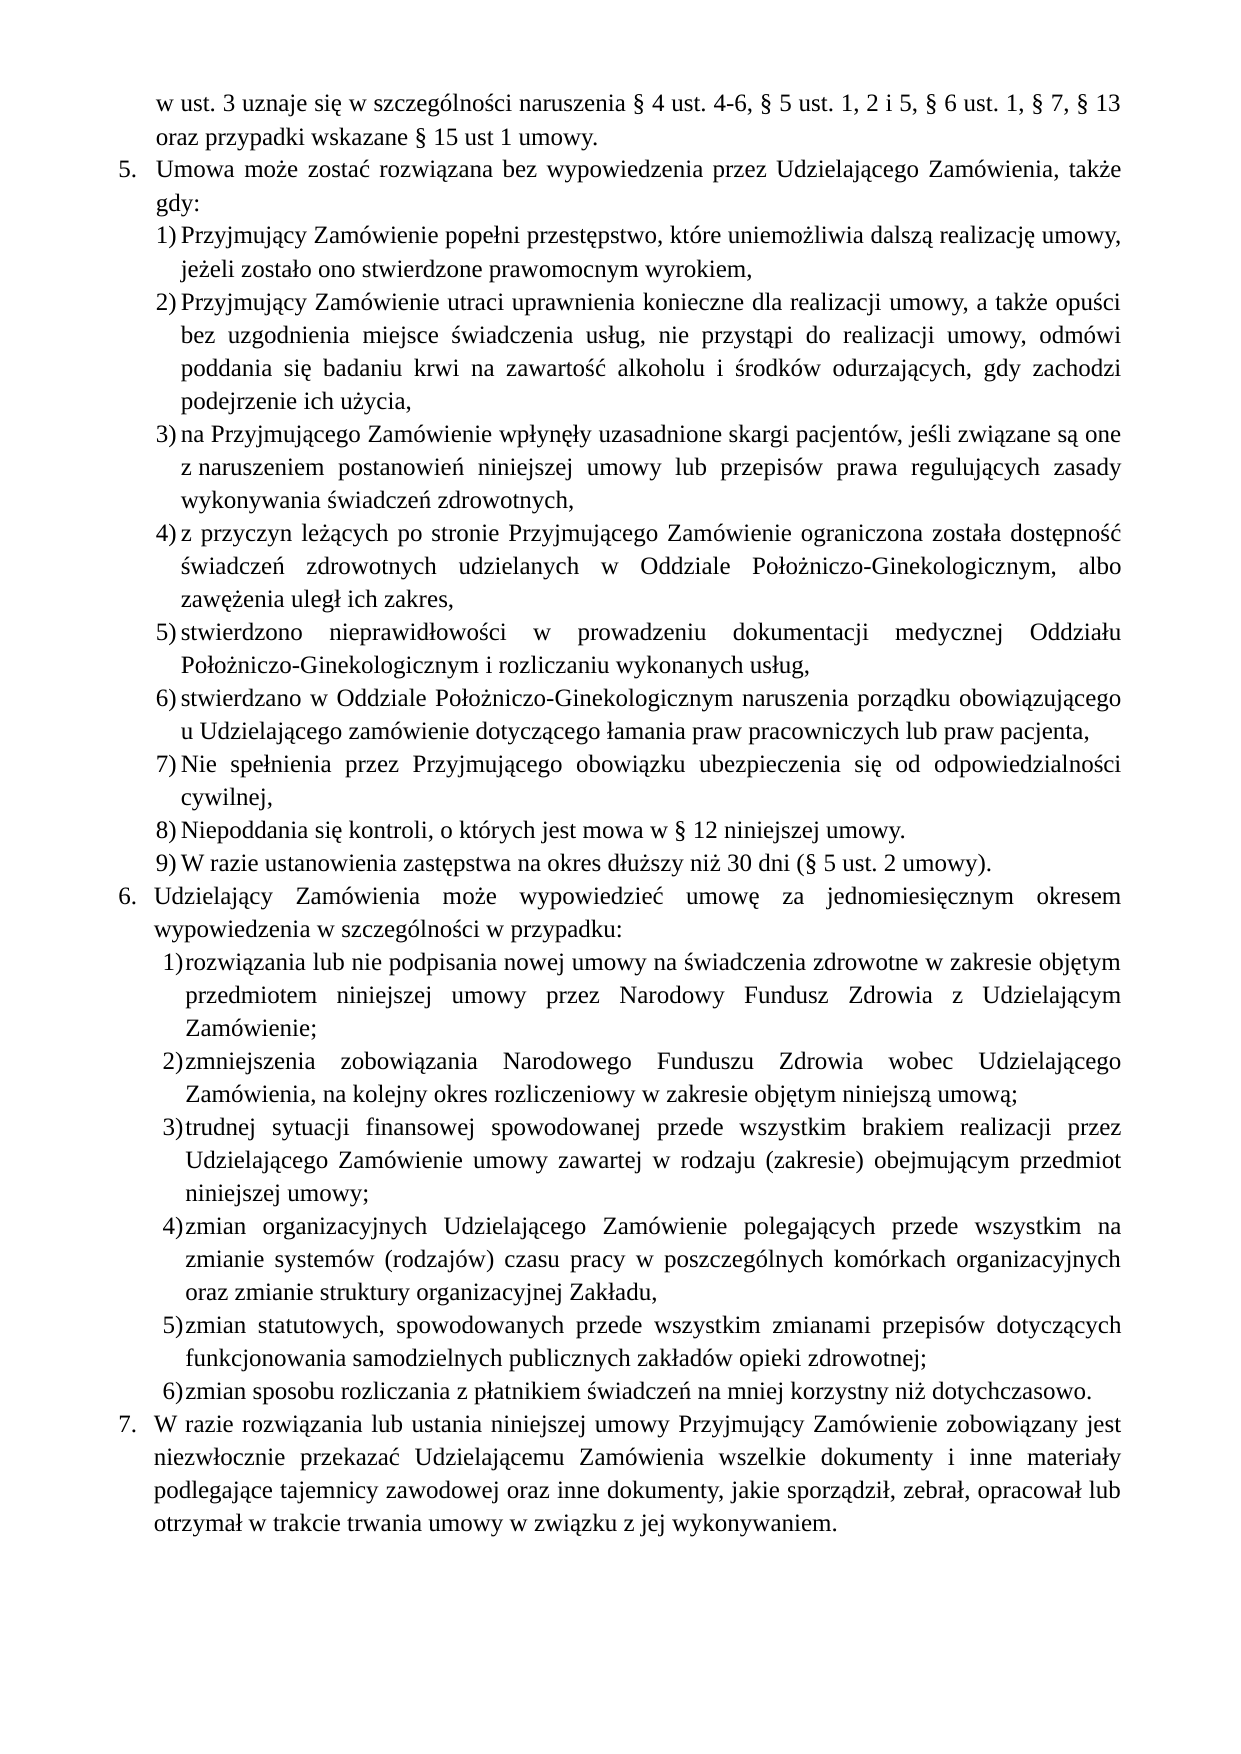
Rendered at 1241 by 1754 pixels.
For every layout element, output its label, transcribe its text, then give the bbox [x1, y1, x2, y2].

list Przyjmujący Zamówienie utraci uprawnienia konieczne dla realizacji umowy, a także opuści bez uzgodnienia miejsce świadczenia usług, nie przystąpi do realizacji umowy, odmówi poddania się badaniu krwi na zawartość alkoholu i środków odurzających, gdy zachodzi podejrzenie ich użycia, [156, 287, 1122, 414]
list rozwiązania lub nie podpisania nowej umowy na świadczenia zdrowotne w zakresie objętym przedmiotem niniejszej umowy przez Narodowy Fundusz Zdrowia z Udzielającym Zamówienie; [162, 947, 1122, 1042]
list stwierdzono nieprawidłowości w prowadzeniu dokumentacji medycznej Oddziału Położniczo-Ginekologicznym i rozliczaniu wykonanych usług, [156, 617, 1122, 679]
list W razie rozwiązania lub ustania niniejszej umowy Przyjmujący Zamówienie zobowiązany jest niezwłocznie przekazać Udzielającemu Zamówienia wszelkie dokumenty i inne materiały podlegające tajemnicy zawodowej oraz inne dokumenty, jakie sporządził, zebrał, opracował lub otrzymał w trakcie trwania umowy w związku z jej wykonywaniem. [118, 1409, 1122, 1537]
list Nie spełnienia przez Przyjmującego obowiązku ubezpieczenia się od odpowiedzialności cywilnej, [156, 749, 1122, 811]
list zmian organizacyjnych Udzielającego Zamówienie polegających przede wszystkim na zmianie systemów (rodzajów) czasu pracy w poszczególnych komórkach organizacyjnych oraz zmianie struktury organizacyjnej Zakładu, [162, 1211, 1122, 1306]
list Przyjmujący Zamówienie popełni przestępstwo, które uniemożliwia dalszą realizację umowy, jeżeli zostało ono stwierdzone prawomocnym wyrokiem, [156, 221, 1122, 282]
list z przyczyn leżących po stronie Przyjmującego Zamówienie ograniczona została dostępność świadczeń zdrowotnych udzielanych w Oddziale Położniczo-Ginekologicznym, albo zawężenia uległ ich zakres, [156, 518, 1122, 613]
list zmian sposobu rozliczania z płatnikiem świadczeń na mniej korzystny niż dotychczasowo. [162, 1376, 1122, 1405]
list W razie ustanowienia zastępstwa na okres dłuższy niż 30 dni (§ 5 ust. 2 umowy). [156, 848, 1122, 877]
list Udzielający Zamówienia może wypowiedzieć umowę za jednomiesięcznym okresem wypowiedzenia w szczególności w przypadku: [118, 881, 1122, 943]
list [118, 88, 1122, 150]
list Umowa może zostać rozwiązana bez wypowiedzenia przez Udzielającego Zamówienia, także gdy: [118, 154, 1122, 216]
list zmian statutowych, spowodowanych przede wszystkim zmianami przepisów dotyczących funkcjonowania samodzielnych publicznych zakładów opieki zdrowotnej; [162, 1310, 1122, 1372]
list zmniejszenia zobowiązania Narodowego Funduszu Zdrowia wobec Udzielającego Zamówienia, na kolejny okres rozliczeniowy w zakresie objętym niniejszą umową; [162, 1046, 1122, 1108]
list stwierdzano w Oddziale Położniczo-Ginekologicznym naruszenia porządku obowiązującego u Udzielającego zamówienie dotyczącego łamania praw pracowniczych lub praw pacjenta, [156, 683, 1122, 745]
list Niepoddania się kontroli, o których jest mowa w § 12 niniejszej umowy. [156, 815, 1122, 844]
list na Przyjmującego Zamówienie wpłynęły uzasadnione skargi pacjentów, jeśli związane są one z naruszeniem postanowień niniejszej umowy lub przepisów prawa regulujących zasady wykonywania świadczeń zdrowotnych, [156, 419, 1122, 513]
list trudnej sytuacji finansowej spowodowanej przede wszystkim brakiem realizacji przez Udzielającego Zamówienie umowy zawartej w rodzaju (zakresie) obejmującym przedmiot niniejszej umowy; [162, 1112, 1122, 1207]
